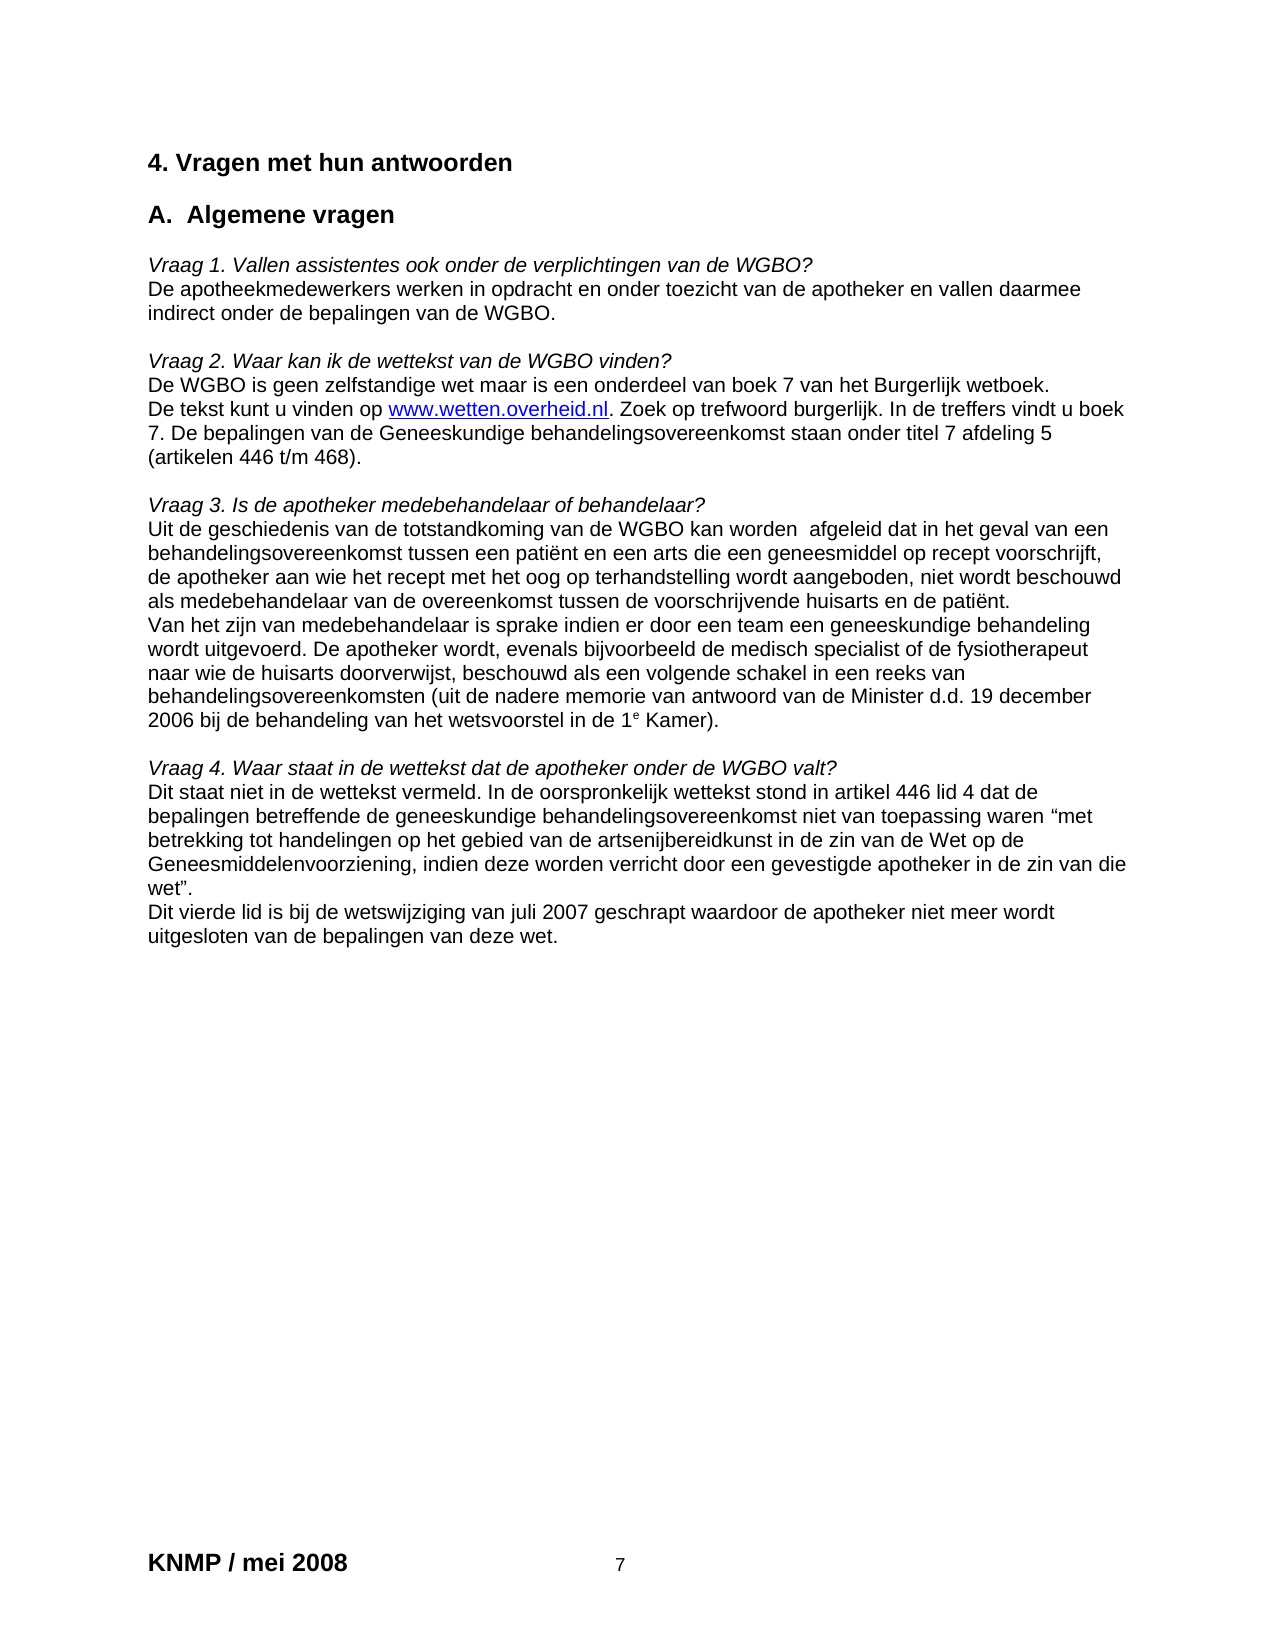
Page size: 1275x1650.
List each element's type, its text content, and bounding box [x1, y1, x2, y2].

text De WGBO is geen zelfstandige wet maar is een onderdeel van boek 7 van het Burgerlijk wetboek. [148, 373, 1127, 397]
text Dit vierde lid is bij de wetswijziging van juli 2007 geschrapt waardoor de apotheker niet meer wordt uitgesloten van de bepalingen van deze wet. [148, 900, 1127, 948]
text A. Algemene vragen [148, 200, 1127, 229]
text Uit de geschiedenis van de totstandkoming van de WGBO kan worden afgeleid dat in het geval van een behandelingsovereenkomst tussen een patiënt en een arts die een geneesmiddel op recept voorschrijft, de apotheker aan wie het recept met het oog op terhandstelling wordt aangeboden, niet wordt beschouwd als medebehandelaar van de overeenkomst tussen de voorschrijvende huisarts en de patiënt. [148, 517, 1127, 612]
text Vraag 1. Vallen assistentes ook onder de verplichtingen van de WGBO? [148, 253, 1127, 277]
text Dit staat niet in de wettekst vermeld. In de oorspronkelijk wettekst stond in artikel 446 lid 4 dat de bepalingen betreffende de geneeskundige behandelingsovereenkomst niet van toepassing waren “met betrekking tot handelingen op het gebied van de artsenijbereidkunst in de zin van de Wet op de Geneesmiddelenvoorziening, indien deze worden verricht door een gevestigde apotheker in de zin van die wet”. [148, 780, 1127, 900]
text De apotheekmedewerkers werken in opdracht en onder toezicht van de apotheker en vallen daarmee indirect onder de bepalingen van de WGBO. [148, 277, 1127, 325]
text Van het zijn van medebehandelaar is sprake indien er door een team een geneeskundige behandeling wordt uitgevoerd. De apotheker wordt, evenals bijvoorbeeld de medisch specialist of de fysiotherapeut naar wie de huisarts doorverwijst, beschouwd als een volgende schakel in een reeks van behandelingsovereenkomsten (uit de nadere memorie van antwoord van de Minister d.d. 19 december 2006 bij de behandeling van het wetsvoorstel in de 1e Kamer). [148, 612, 1127, 732]
text Vraag 3. Is de apotheker medebehandelaar of behandelaar? [148, 493, 1127, 517]
text Vraag 4. Waar staat in de wettekst dat de apotheker onder de WGBO valt? [148, 756, 1127, 780]
text De tekst kunt u vinden op www.wetten.overheid.nl. Zoek op trefwoord burgerlijk. In de treffers vindt u boek 7. De bepalingen van de Geneeskundige behandelingsovereenkomst staan onder titel 7 afdeling 5 (artikelen 446 t/m 468). [148, 397, 1127, 469]
text Vraag 2. Waar kan ik de wettekst van de WGBO vinden? [148, 349, 1127, 373]
text 4. Vragen met hun antwoorden [148, 148, 1127, 176]
